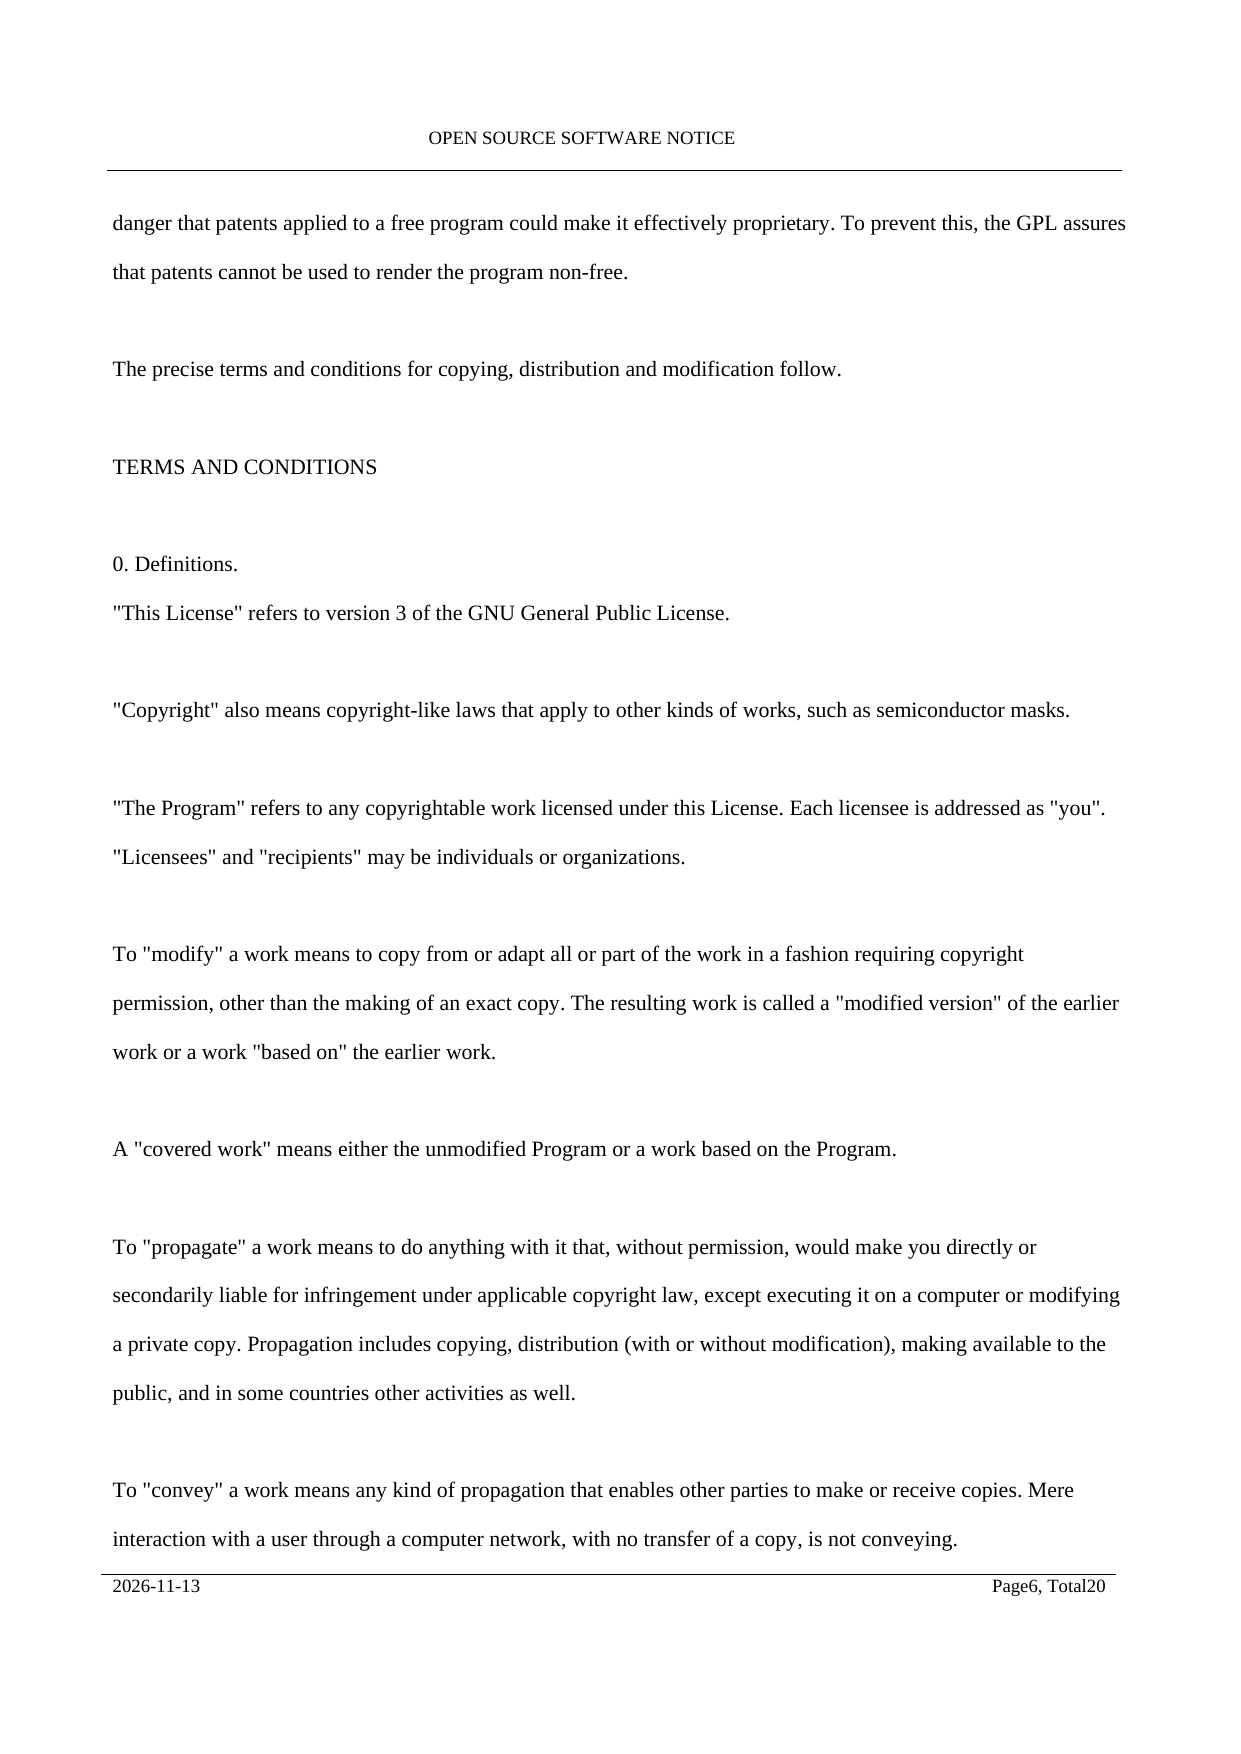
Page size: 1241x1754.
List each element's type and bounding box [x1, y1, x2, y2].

text [112, 206, 1128, 1555]
